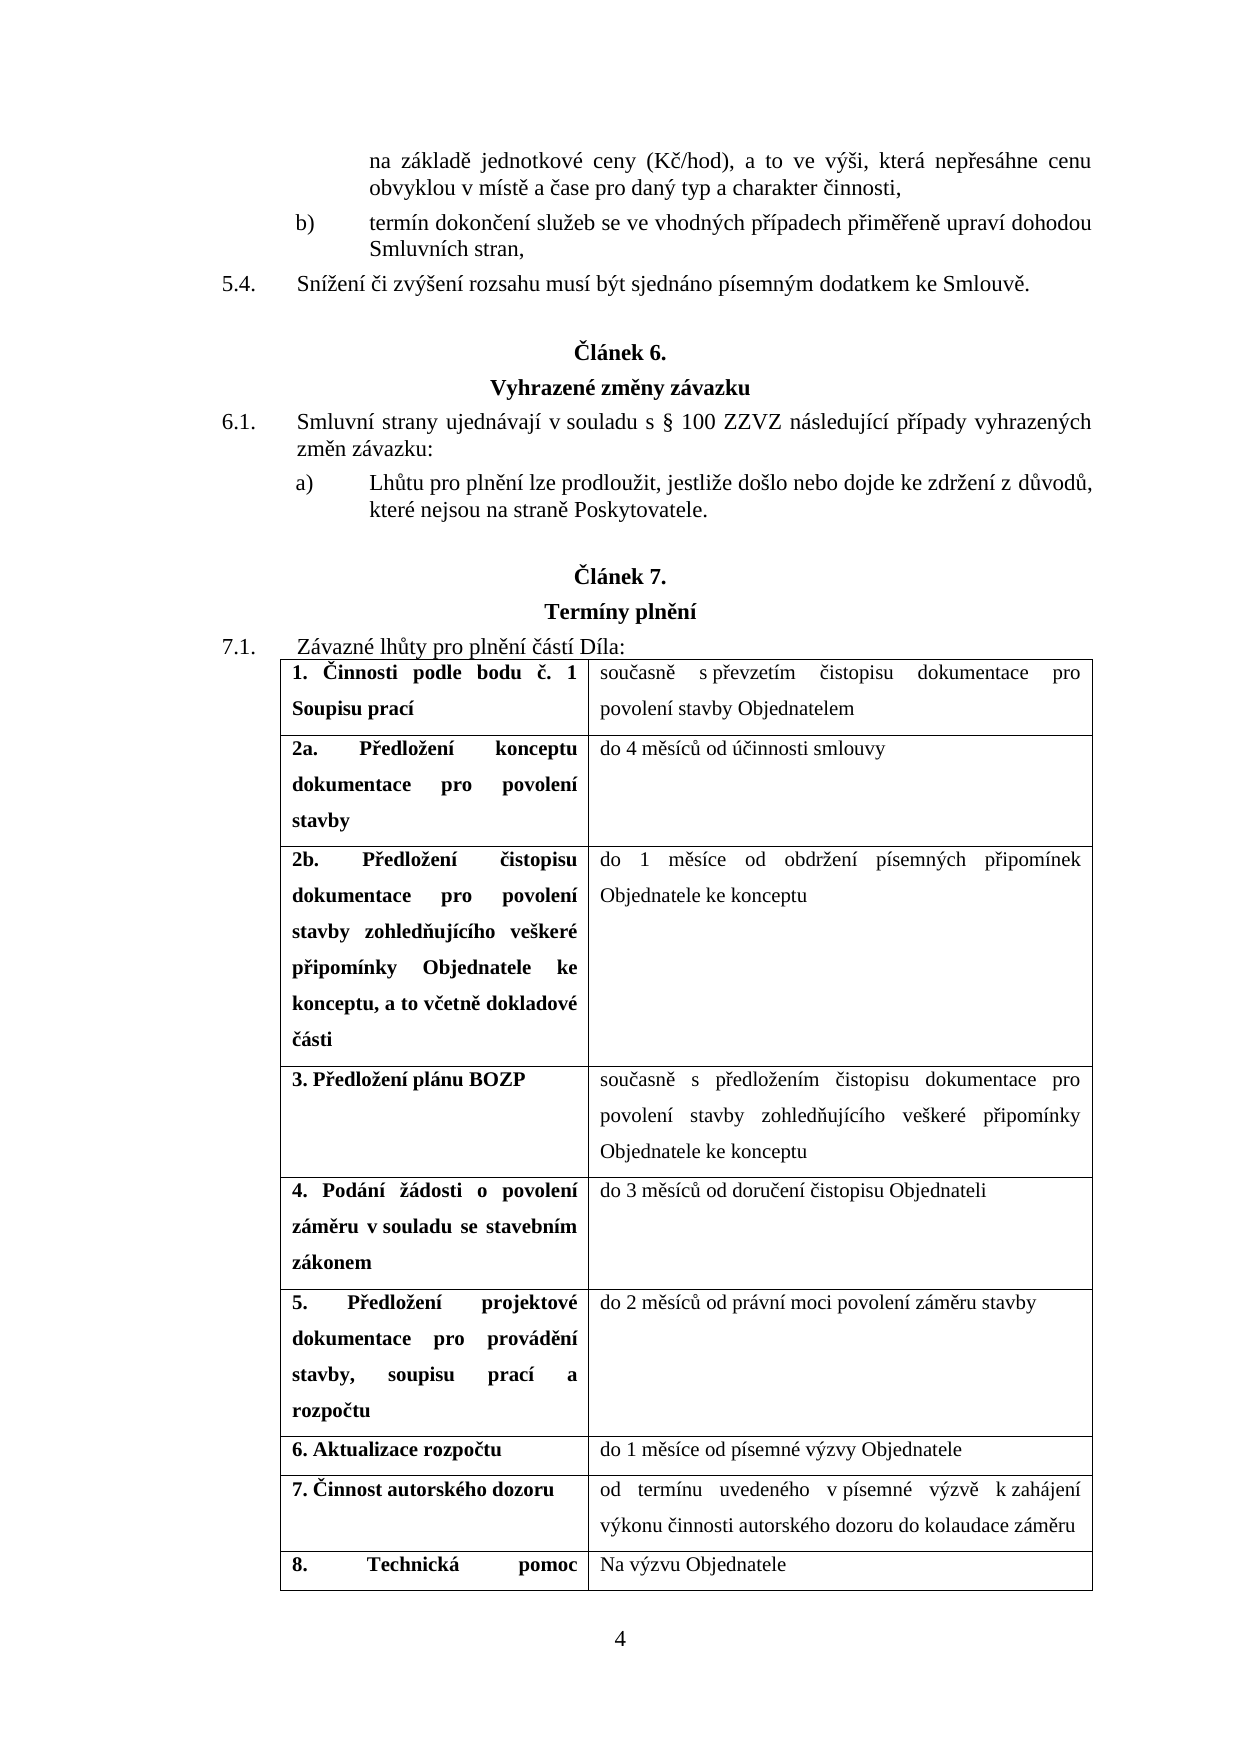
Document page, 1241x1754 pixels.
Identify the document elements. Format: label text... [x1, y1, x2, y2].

list Lhůtu pro plnění lze prodloužit, jestliže došlo nebo dojde ke zdržení z důvodů, které nejsou na straně Poskytovatele. [295, 469, 1093, 522]
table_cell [589, 1552, 1092, 1590]
text Snížení či zvýšení rozsahu musí být sjednáno písemným dodatkem ke Smlouvě. [222, 270, 1093, 296]
table_cell od termínu uvedeného v písemné výzvě k zahájení výkonu činnosti autorského dozoru do kolaudace záměru [589, 1476, 1092, 1551]
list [295, 148, 1093, 200]
table_cell do od účinnosti smlouvy [589, 736, 1092, 846]
list Závazné lhůty pro plnění částí Díla: [222, 633, 1093, 659]
table_cell 5. Předložení projektové dokumentace pro provádění stavby, soupisu prací a rozpočtu [281, 1290, 588, 1436]
list termín dokončení služeb se ve vhodných případech přiměřeně upraví dohodou Smluvních stran, [295, 209, 1093, 261]
table_cell 2b. Předložení čistopisu dokumentace pro povolení stavby zohledňujícího veškeré připomínky Objednatele ke konceptu, a to včetně dokladové části [281, 847, 588, 1066]
table_header 1. Činnosti podle bodu č. 1 Soupisu prací [281, 660, 588, 734]
table_cell 2a. Předložení konceptu dokumentace pro povolení stavby [281, 736, 588, 846]
table_cell 4. Podání žádosti o povolení záměru v souladu se stavebním zákonem [281, 1178, 588, 1288]
table_header současně s převzetím čistopisu dokumentace pro povolení stavby Objednatelem [589, 660, 1092, 734]
table_cell do od právní moci povolení záměru stavby [589, 1290, 1092, 1436]
table_cell do od písemné výzvy Objednatele [589, 1437, 1092, 1475]
table_cell 7. Činnost autorského dozoru [281, 1476, 588, 1551]
list Vyhrazené změny závazku [148, 374, 1093, 400]
table_cell 6. Aktualizace rozpočtu [281, 1437, 588, 1475]
table_cell od obdržení písemných připomínek Objednatele ke konceptu [589, 847, 1092, 1066]
list Smluvní strany ujednávají v souladu s § 100 ZZVZ následující případy vyhrazených změn závazku: [222, 408, 1093, 461]
table_cell současně s předložením čistopisu dokumentace pro povolení stavby zohledňujícího veškeré připomínky Objednatele ke konceptu [589, 1067, 1092, 1177]
table_cell do od doručení čistopisu Objednateli [589, 1178, 1092, 1288]
table_cell 3. Předložení plánu BOZP [281, 1067, 588, 1177]
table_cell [281, 1552, 588, 1590]
text Termíny plnění [148, 598, 1093, 624]
